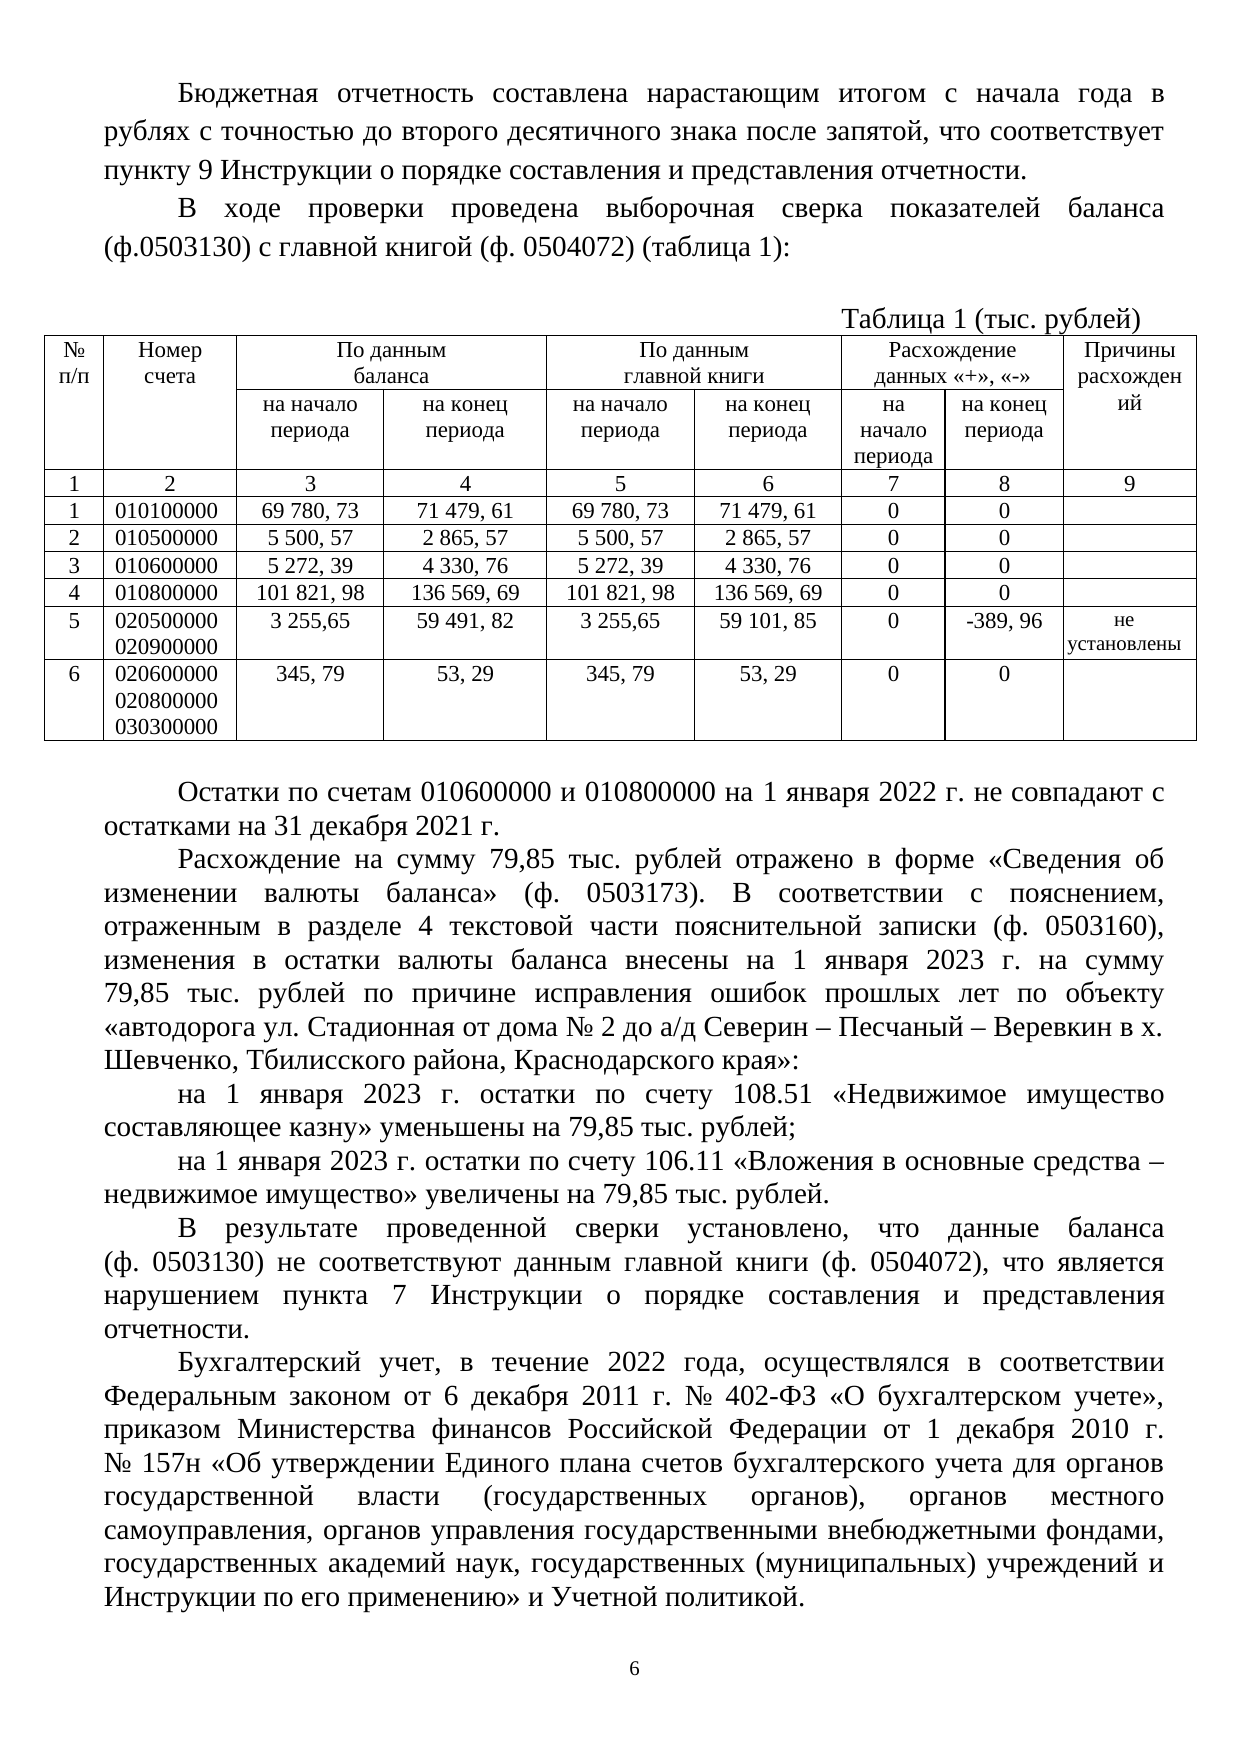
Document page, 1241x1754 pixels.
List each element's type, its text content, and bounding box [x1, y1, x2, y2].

table_cell 71 479, 61 [695, 497, 841, 523]
table_cell 010500000 [104, 525, 236, 551]
table_cell 0 [946, 579, 1063, 606]
table_cell 5 [547, 470, 694, 496]
table_header По данным баланса [237, 336, 546, 388]
text В результате проведенной сверки установлено, что данные баланса (ф. 0503130) не соответствуют данным главной книги (ф. 0504072), что является нарушением пункта 7 Инструкции о порядке составления и представления отчетности. [103, 1210, 1165, 1344]
table_cell 4 [45, 579, 103, 606]
table_header Расхождение данных «+», «-» [842, 336, 1063, 388]
table_cell 0 [842, 607, 944, 659]
table_cell 345, 79 [237, 660, 383, 739]
table_cell 5 500, 57 [237, 525, 383, 551]
table_cell 4 330, 76 [384, 552, 546, 578]
table_cell 53, 29 [695, 660, 841, 739]
table_cell 6 [695, 470, 841, 496]
table_cell 345, 79 [547, 660, 694, 739]
table_cell 69 780, 73 [237, 497, 383, 523]
table_cell 0 [842, 525, 944, 551]
table_cell 010800000 [104, 579, 236, 606]
table_cell 020600000 020800000 030300000 [104, 660, 236, 739]
table_cell 0 [842, 660, 944, 739]
table_cell 0 [946, 497, 1063, 523]
table_cell [1064, 660, 1196, 739]
table_cell 5 [45, 607, 103, 659]
table_cell 101 821, 98 [547, 579, 694, 606]
table_cell 2 865, 57 [384, 525, 546, 551]
table_cell 69 780, 73 [547, 497, 694, 523]
table_cell 0 [842, 552, 944, 578]
table_header Причины расхождений [1064, 336, 1196, 469]
text Бухгалтерский учет, в течение 2022 года, осуществлялся в соответствии Федеральным законом от 6 декабря 2011 г. № 402-ФЗ «О бухгалтерском учете», приказом Министерства финансов Российской Федерации от 1 декабря 2010 г. № 157н «Об утверждении Единого плана счетов бухгалтерского учета для органов государственной власти (государственных органов), органов местного самоуправления, органов управления государственными внебюджетными фондами, государственных академий наук, государственных (муниципальных) учреждений и Инструкции по его применению» и Учетной политикой. [103, 1344, 1165, 1613]
table_header № п/п [45, 336, 103, 469]
table_cell 9 [1064, 470, 1196, 496]
table_cell 0 [842, 497, 944, 523]
text Бюджетная отчетность составлена нарастающим итогом с начала года в рублях с точностью до второго десятичного знака после запятой, что соответствует пункту 9 Инструкции о порядке составления и представления отчетности. [103, 75, 1165, 186]
table_cell [1064, 525, 1196, 551]
table_cell [1064, 552, 1196, 578]
table_cell 7 [842, 470, 944, 496]
table_cell 0 [946, 660, 1063, 739]
table_cell 0 [842, 579, 944, 606]
table_cell на конец периода [384, 390, 546, 469]
table_cell 010100000 [104, 497, 236, 523]
table_cell 59 491, 82 [384, 607, 546, 659]
table_cell на начало периода [547, 390, 694, 469]
table_cell 0 [946, 552, 1063, 578]
table_cell 3 [237, 470, 383, 496]
table_cell 2 [104, 470, 236, 496]
table_cell 1 [45, 470, 103, 496]
text Остатки по счетам 010600000 и 010800000 на 1 января 2022 г. не совпадают с остатками на 31 декабря 2021 г. [103, 774, 1165, 841]
table_cell [1064, 579, 1196, 606]
text В ходе проверки проведена выборочная сверка показателей баланса (ф.0503130) с главной книгой (ф. 0504072) (таблица 1): [103, 191, 1165, 263]
table_cell -389, 96 [946, 607, 1063, 659]
table_cell 1 [45, 497, 103, 523]
table_cell на конец периода [946, 390, 1063, 469]
text на 1 января 2023 г. остатки по счету 108.51 «Недвижимое имущество составляющее казну» уменьшены на 79,85 тыс. рублей; [103, 1076, 1165, 1143]
table_cell 5 272, 39 [237, 552, 383, 578]
text Расхождение на сумму 79,85 тыс. рублей отражено в форме «Сведения об изменении валюты баланса» (ф. 0503173). В соответствии с пояснением, отраженным в разделе 4 текстовой части пояснительной записки (ф. 0503160), изменения в остатки валюты баланса внесены на 1 января 2023 г. на сумму 79,85 тыс. рублей по причине исправления ошибок прошлых лет по объекту «автодорога ул. Стадионная от дома № 2 до а/д Северин – Песчаный – Веревкин в х. Шевченко, Тбилисского района, Краснодарского края»: [103, 841, 1165, 1076]
table_header По данным главной книги [547, 336, 841, 388]
table_cell 010600000 [104, 552, 236, 578]
table_cell 59 101, 85 [695, 607, 841, 659]
table_cell 3 255,65 [547, 607, 694, 659]
text на 1 января 2023 г. остатки по счету 106.11 «Вложения в основные средства – недвижимое имущество» увеличены на 79,85 тыс. рублей. [103, 1143, 1165, 1210]
table_cell 020500000 020900000 [104, 607, 236, 659]
table_header Номер счета [104, 336, 236, 469]
table_cell 101 821, 98 [237, 579, 383, 606]
table_cell 3 [45, 552, 103, 578]
table_cell 2 [45, 525, 103, 551]
text Таблица 1 (тыс. рублей) [841, 301, 1165, 335]
table_cell на начало периода [842, 390, 944, 469]
table_cell 4 330, 76 [695, 552, 841, 578]
table_cell [1064, 497, 1196, 523]
table_cell 2 865, 57 [695, 525, 841, 551]
table_cell 53, 29 [384, 660, 546, 739]
table_cell 5 500, 57 [547, 525, 694, 551]
table_cell 8 [946, 470, 1063, 496]
table_cell 0 [946, 525, 1063, 551]
table_cell 6 [45, 660, 103, 739]
table_cell 136 569, 69 [384, 579, 546, 606]
table_cell на начало периода [237, 390, 383, 469]
table_cell 71 479, 61 [384, 497, 546, 523]
table_cell не установлены [1064, 607, 1196, 659]
table_cell 5 272, 39 [547, 552, 694, 578]
table_cell 3 255,65 [237, 607, 383, 659]
table_cell 136 569, 69 [695, 579, 841, 606]
table_cell 4 [384, 470, 546, 496]
table_cell на конец периода [695, 390, 841, 469]
